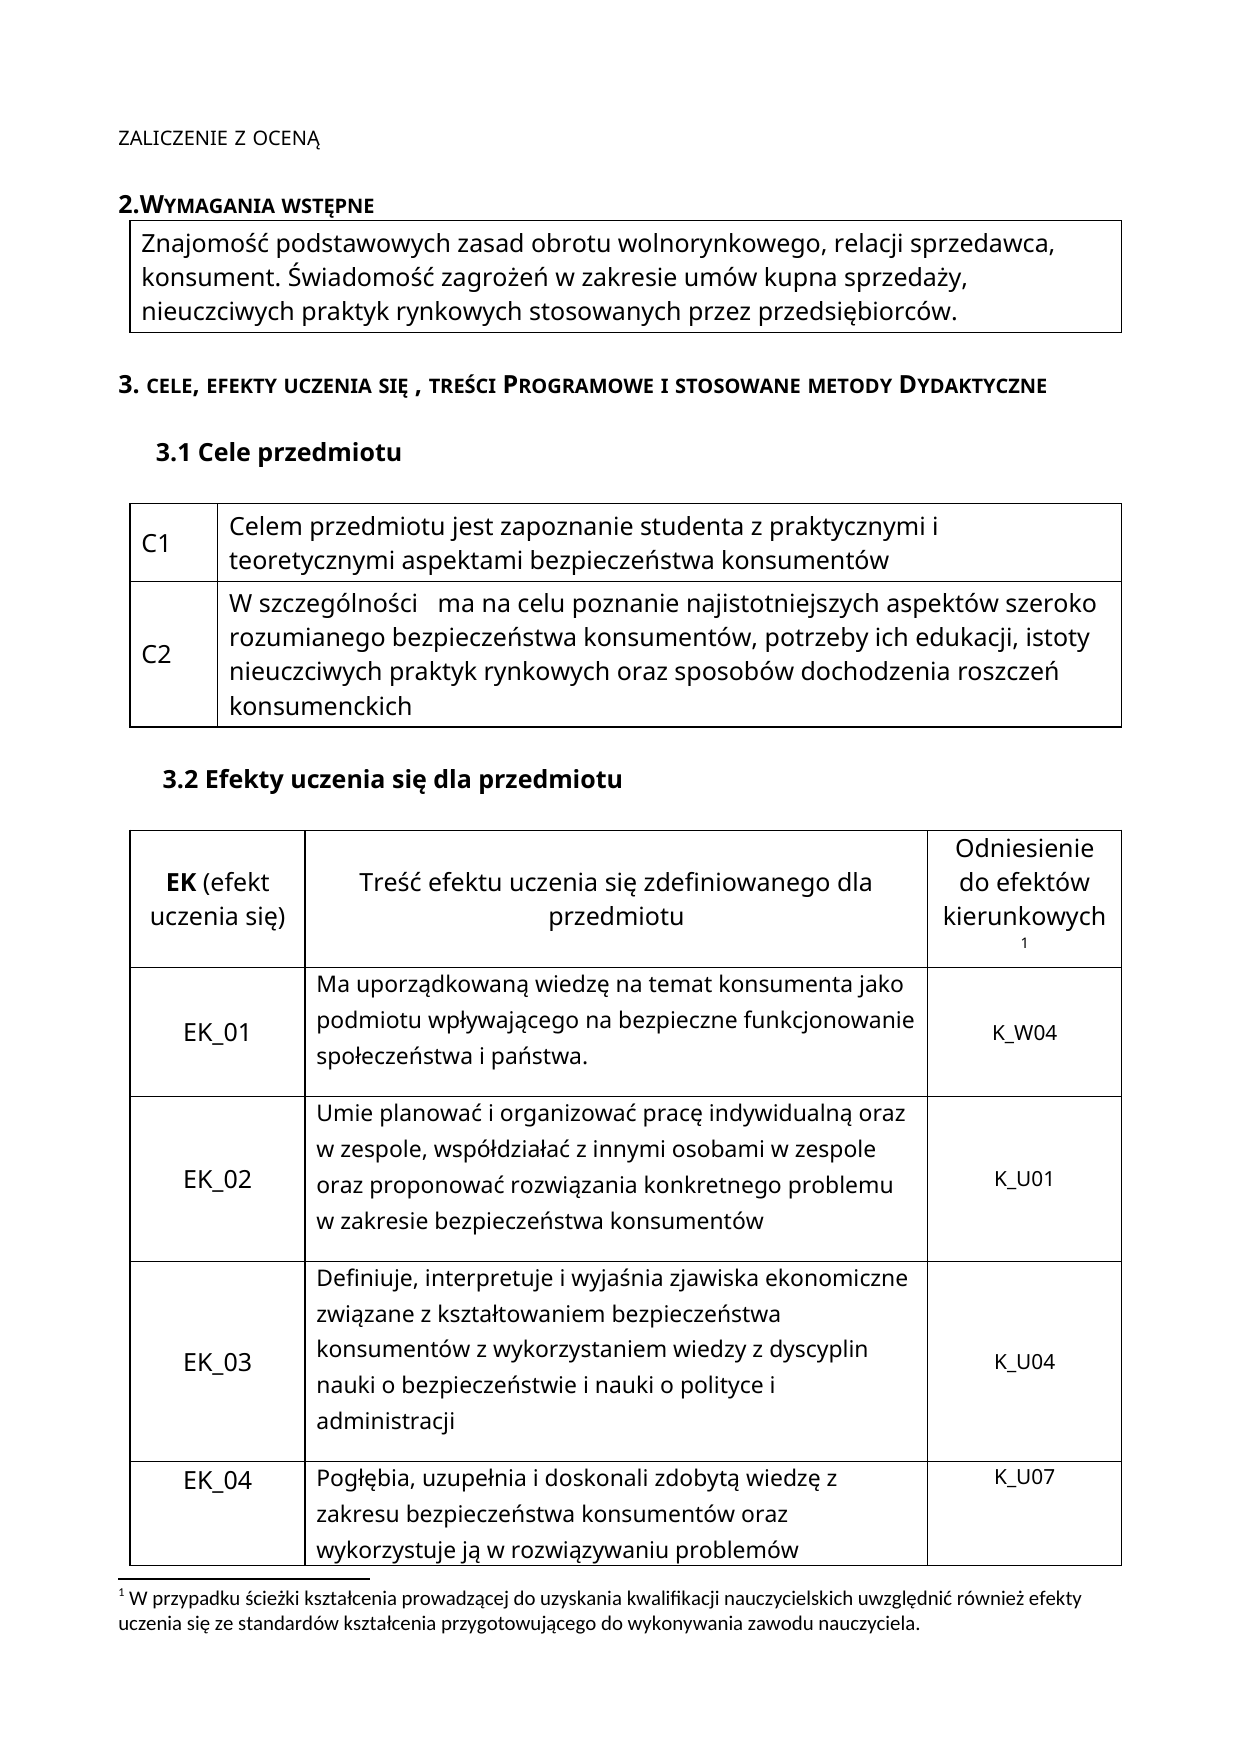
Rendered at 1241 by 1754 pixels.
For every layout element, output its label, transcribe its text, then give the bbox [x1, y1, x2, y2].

table_header EK (efekt uczenia się) [131, 831, 304, 967]
text zaliczenie z oceną [118, 118, 1122, 152]
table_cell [306, 1462, 927, 1565]
text 2.Wymagania wstępne [118, 186, 1122, 220]
table_cell EK_04 [131, 1462, 304, 1565]
table_cell Umie planować i organizować pracę indywidualną oraz w zespole, współdziałać z innymi osobami w zespole oraz proponować rozwiązania konkretnego problemu w zakresie bezpieczeństwa konsumentów [306, 1097, 927, 1261]
table_header C1 [131, 504, 217, 581]
table_cell K_U04 [928, 1262, 1121, 1461]
table_cell C2 [131, 582, 217, 726]
table_header Treść efektu uczenia się zdefiniowanego dla przedmiotu [306, 831, 927, 967]
text 3.1 Cele przedmiotu [156, 435, 1122, 469]
table_cell EK_03 [131, 1262, 304, 1461]
table_cell K_U01 [928, 1097, 1121, 1261]
table_header Odniesienie do efektów kierunkowych [928, 831, 1121, 967]
table_cell W szczególności ma na celu poznanie najistotniejszych aspektów szeroko rozumianego bezpieczeństwa konsumentów, potrzeby ich edukacji, istoty nieuczciwych praktyk rynkowych oraz sposobów dochodzenia roszczeń konsumenckich [218, 582, 1121, 726]
table_cell EK_01 [131, 968, 304, 1096]
table_cell EK_02 [131, 1097, 304, 1261]
table_cell K_U07 [928, 1462, 1121, 1565]
table_header Znajomość podstawowych zasad obrotu wolnorynkowego, relacji sprzedawca, konsument. Świadomość zagrożeń w zakresie umów kupna sprzedaży, nieuczciwych praktyk rynkowych stosowanych przez przedsiębiorców. [131, 221, 1121, 332]
text 3.2 Efekty uczenia się dla przedmiotu [162, 761, 1122, 796]
table_cell K_W04 [928, 968, 1121, 1096]
table_cell Ma uporządkowaną wiedzę na temat konsumenta jako podmiotu wpływającego na bezpieczne funkcjonowanie społeczeństwa i państwa. [306, 968, 927, 1096]
text 3. cele, efekty uczenia się , treści Programowe i stosowane metody Dydaktyczne [118, 367, 1122, 401]
table_cell Definiuje, interpretuje i wyjaśnia zjawiska ekonomiczne związane z kształtowaniem bezpieczeństwa konsumentów z wykorzystaniem wiedzy z dyscyplin nauki o bezpieczeństwie i nauki o polityce i administracji [306, 1262, 927, 1461]
table_header Celem przedmiotu jest zapoznanie studenta z praktycznymi i teoretycznymi aspektami bezpieczeństwa konsumentów [218, 504, 1121, 581]
